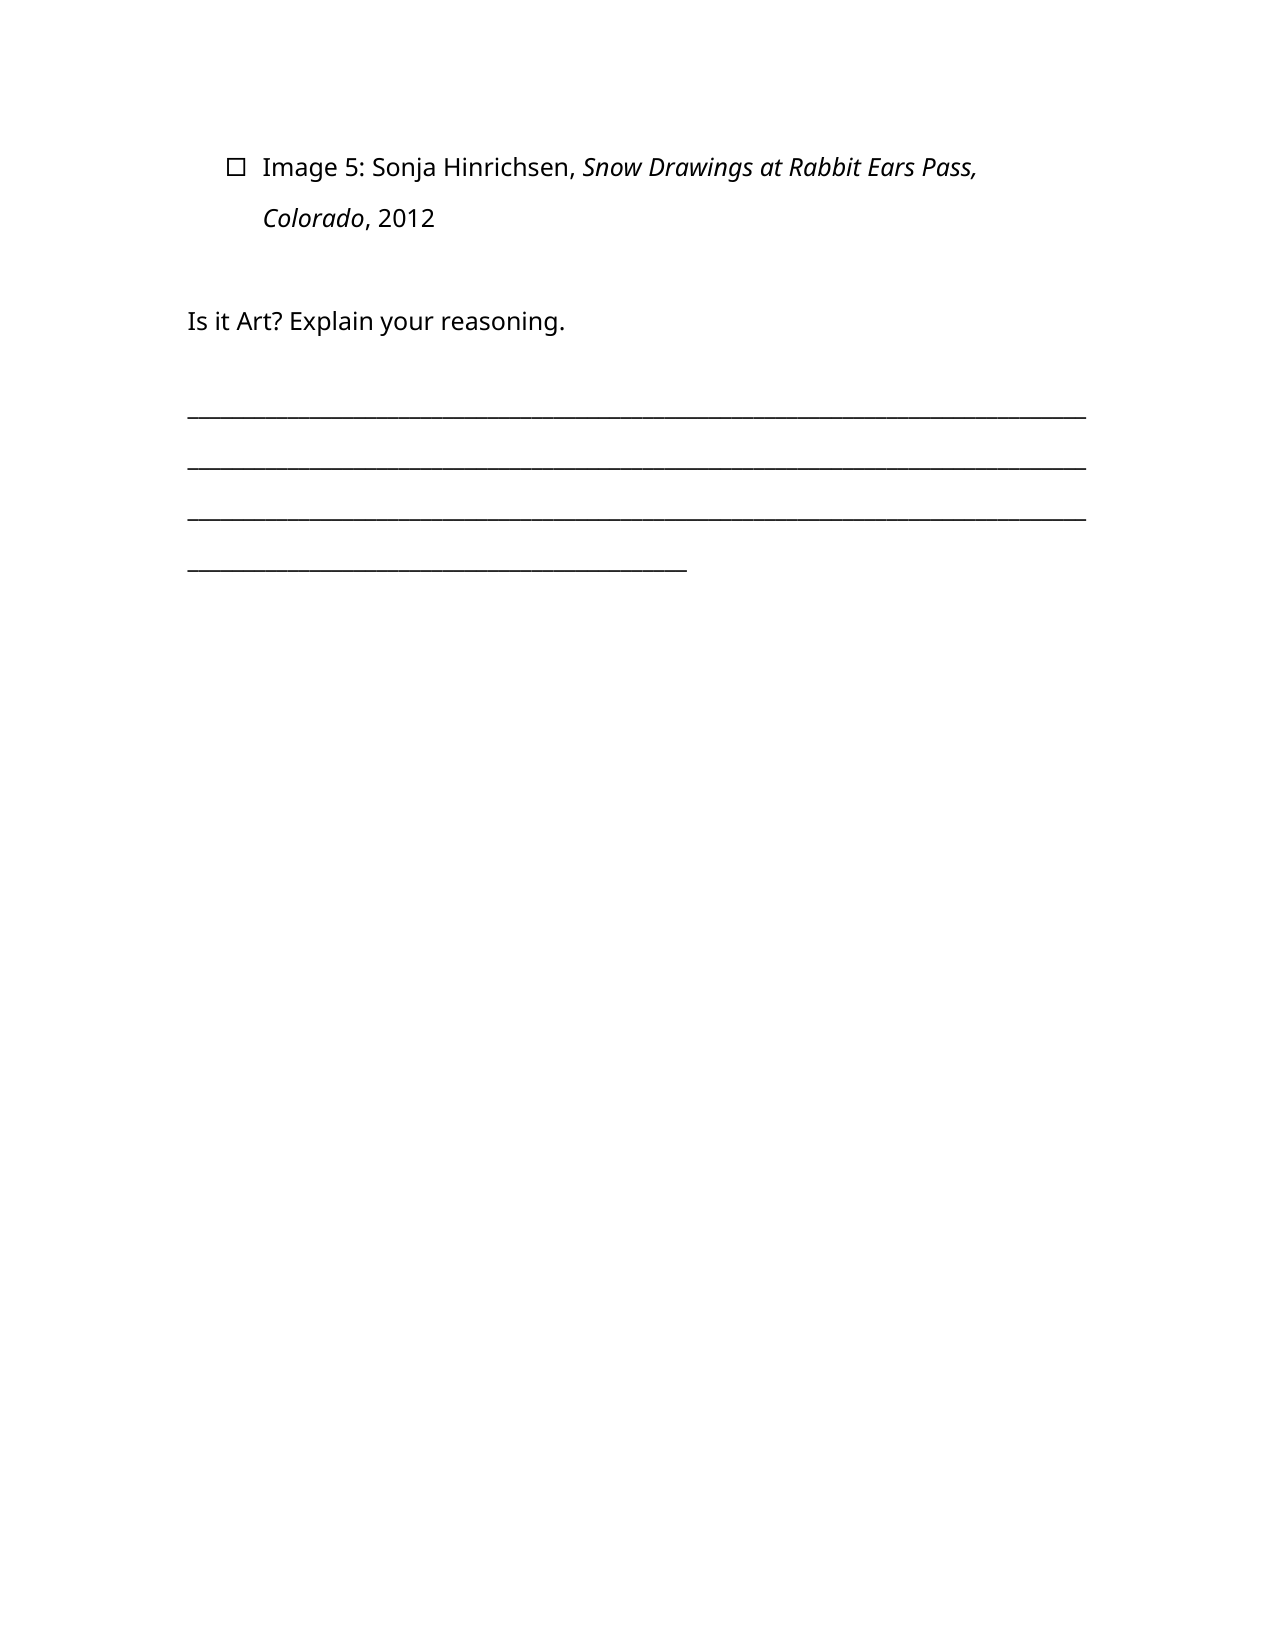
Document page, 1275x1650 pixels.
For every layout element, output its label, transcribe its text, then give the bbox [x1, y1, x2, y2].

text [187, 388, 1087, 575]
text Is it Art? Explain your reasoning. [187, 303, 1087, 337]
list Image 5: Sonja Hinrichsen, Snow Drawings at Rabbit Ears Pass, Colorado, 2012 [225, 150, 1087, 235]
